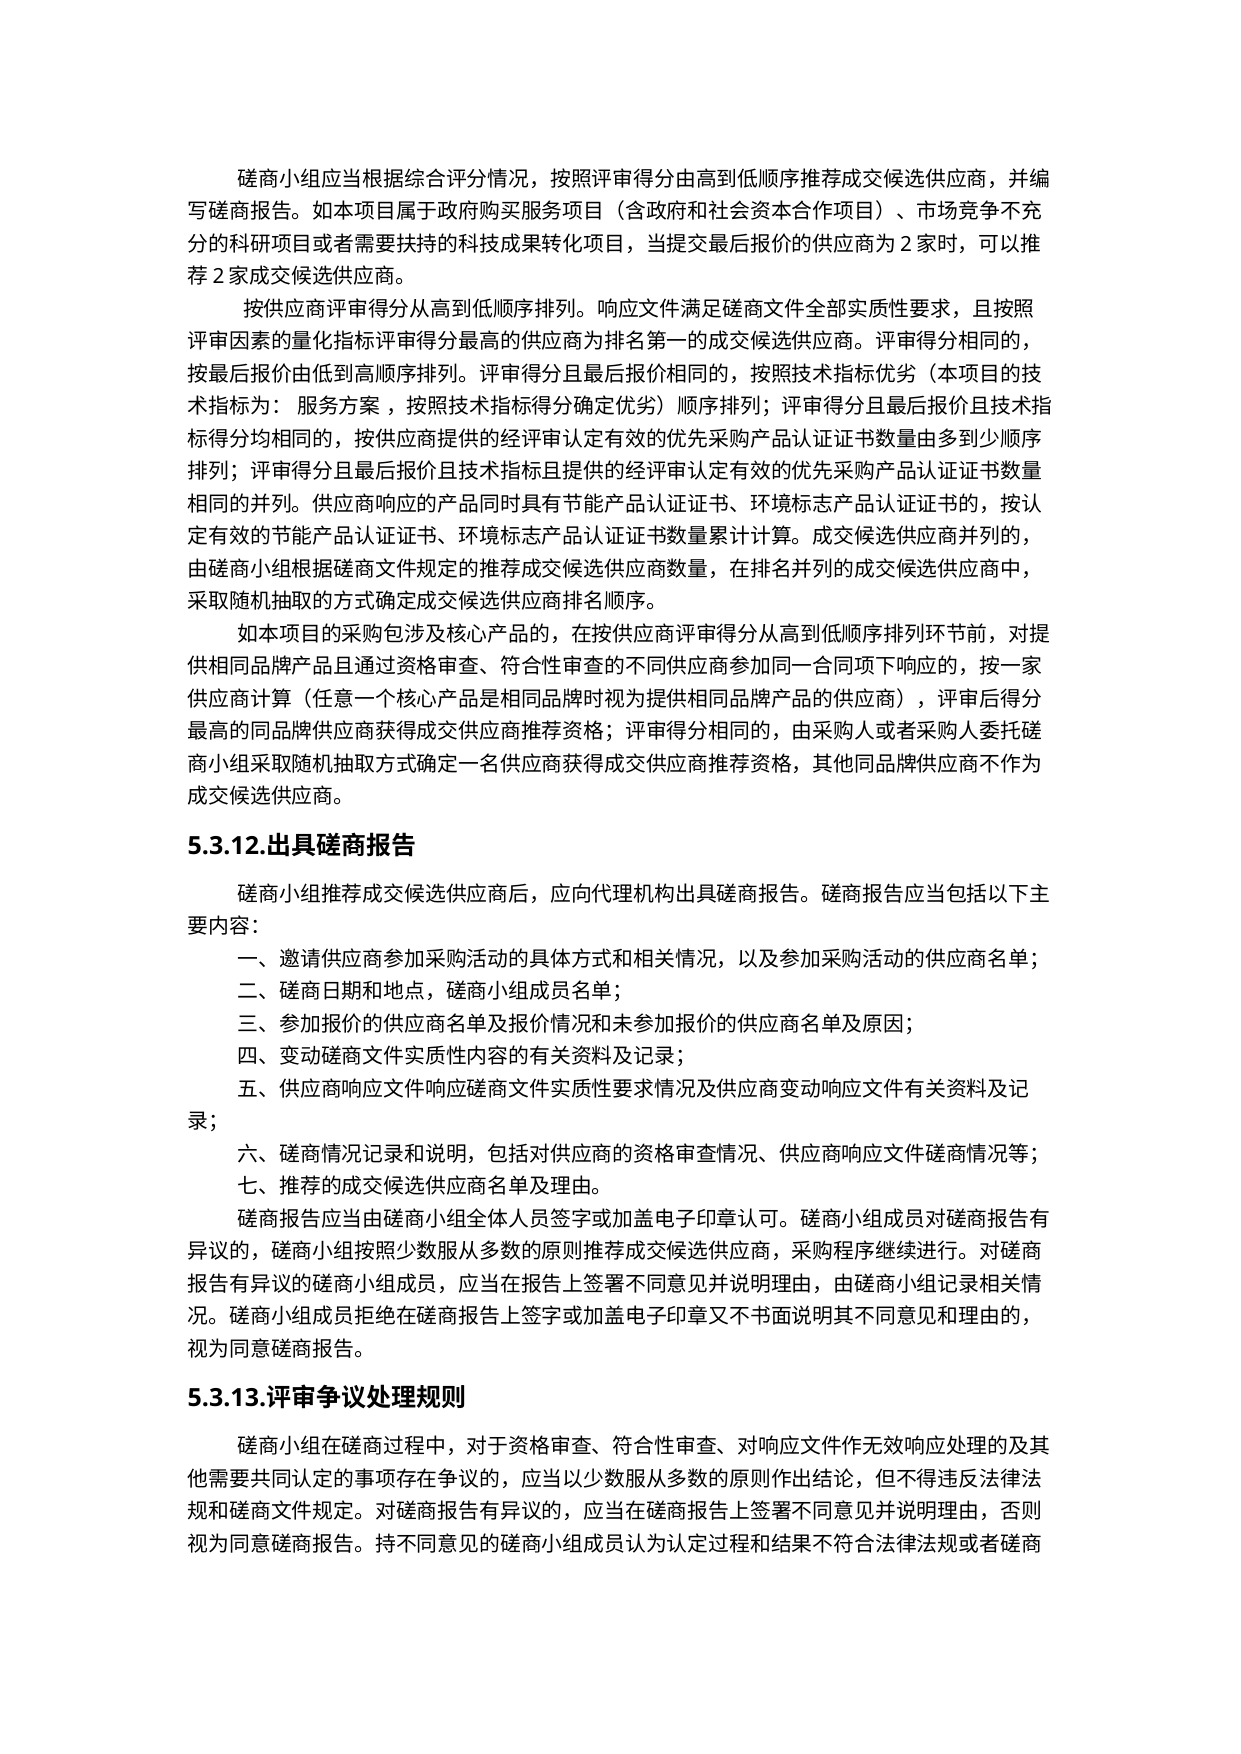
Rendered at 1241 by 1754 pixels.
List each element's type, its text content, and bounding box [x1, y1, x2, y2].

text 五、供应商响应文件响应磋商文件实质性要求情况及供应商变动响应文件有关资料及记录； [187, 1072, 1053, 1137]
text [187, 1429, 1053, 1559]
text 磋商报告应当由磋商小组全体人员签字或加盖电子印章认可。磋商小组成员对磋商报告有异议的，磋商小组按照少数服从多数的原则推荐成交候选供应商，采购程序继续进行。对磋商报告有异议的磋商小组成员，应当在报告上签署不同意见并说明理由，由磋商小组记录相关情况。磋商小组成员拒绝在磋商报告上签字或加盖电子印章又不书面说明其不同意见和理由的，视为同意磋商报告。 [187, 1202, 1053, 1364]
text 按供应商评审得分从高到低顺序排列。响应文件满足磋商文件全部实质性要求，且按照评审因素的量化指标评审得分最高的供应商为排名第一的成交候选供应商。评审得分相同的，按最后报价由低到高顺序排列。评审得分且最后报价相同的，按照技术指标优劣（本项目的技术指标为： 服务方案 ，按照技术指标得分确定优劣）顺序排列；评审得分且最后报价且技术指标得分均相同的，按供应商提供的经评审认定有效的优先采购产品认证证书数量由多到少顺序排列；评审得分且最后报价且技术指标且提供的经评审认定有效的优先采购产品认证证书数量相同的并列。供应商响应的产品同时具有节能产品认证证书、环境标志产品认证证书的，按认定有效的节能产品认证证书、环境标志产品认证证书数量累计计算。成交候选供应商并列的，由磋商小组根据磋商文件规定的推荐成交候选供应商数量，在排名并列的成交候选供应商中，采取随机抽取的方式确定成交候选供应商排名顺序。 [187, 292, 1053, 617]
text 5.3.12.出具磋商报告 [187, 812, 1053, 877]
text 磋商小组推荐成交候选供应商后，应向代理机构出具磋商报告。磋商报告应当包括以下主要内容： [187, 877, 1053, 942]
text 二、磋商日期和地点，磋商小组成员名单； [187, 974, 1053, 1007]
text 如本项目的采购包涉及核心产品的，在按供应商评审得分从高到低顺序排列环节前，对提供相同品牌产品且通过资格审查、符合性审查的不同供应商参加同一合同项下响应的，按一家供应商计算（任意一个核心产品是相同品牌时视为提供相同品牌产品的供应商），评审后得分最高的同品牌供应商获得成交供应商推荐资格；评审得分相同的，由采购人或者采购人委托磋商小组采取随机抽取方式确定一名供应商获得成交供应商推荐资格，其他同品牌供应商不作为成交候选供应商。 [187, 617, 1053, 812]
text 三、参加报价的供应商名单及报价情况和未参加报价的供应商名单及原因； [187, 1007, 1053, 1039]
text 六、磋商情况记录和说明，包括对供应商的资格审查情况、供应商响应文件磋商情况等； [187, 1137, 1053, 1169]
text 5.3.13.评审争议处理规则 [187, 1364, 1053, 1429]
text 一、邀请供应商参加采购活动的具体方式和相关情况，以及参加采购活动的供应商名单； [187, 942, 1053, 974]
text 四、变动磋商文件实质性内容的有关资料及记录； [187, 1039, 1053, 1072]
text 七、推荐的成交候选供应商名单及理由。 [187, 1169, 1053, 1202]
text 磋商小组应当根据综合评分情况，按照评审得分由高到低顺序推荐成交候选供应商，并编写磋商报告。如本项目属于政府购买服务项目（含政府和社会资本合作项目）、市场竞争不充分的科研项目或者需要扶持的科技成果转化项目，当提交最后报价的供应商为2家时，可以推荐2家成交候选供应商。 [187, 162, 1053, 292]
